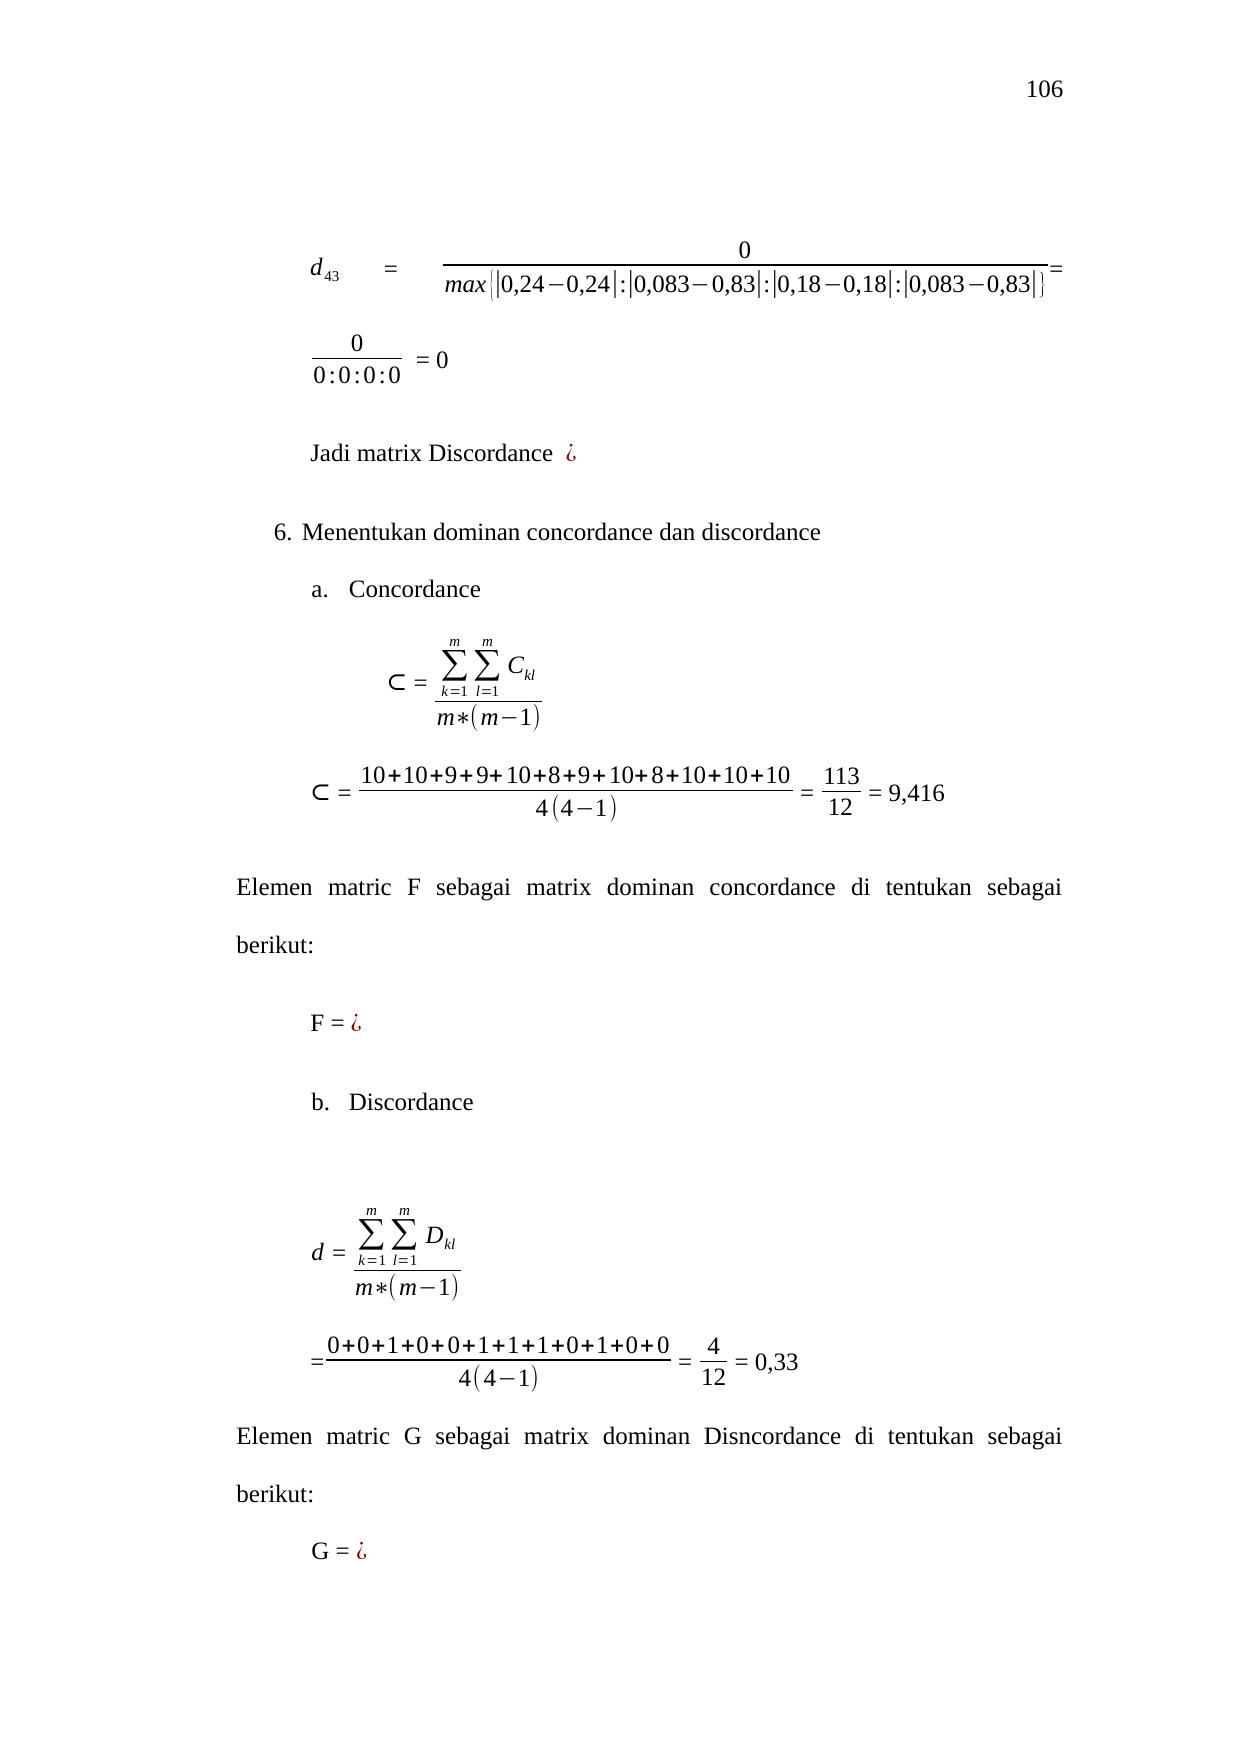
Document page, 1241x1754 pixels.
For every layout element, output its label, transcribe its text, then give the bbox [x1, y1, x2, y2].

text = [327, 632, 1063, 733]
text Elemen matric F sebagai matrix dominan concordance di tentukan sebagai berikut: [236, 872, 1063, 959]
text Elemen matric G sebagai matrix dominan Disncordance di tentukan sebagai berikut: [236, 1421, 1063, 1507]
text = = = 0 [310, 236, 1063, 389]
list Menentukan dominan concordance dan discordance [274, 517, 1063, 546]
text = [274, 1202, 1063, 1302]
text = = = 9,416 [310, 762, 1063, 823]
list Discordance [311, 1087, 1063, 1115]
text F = [310, 1008, 1063, 1037]
list Concordance [311, 574, 1063, 603]
text Jadi matrix Discordance [310, 438, 1063, 467]
text = = = 0,33 [310, 1331, 1063, 1392]
text G = [252, 1536, 1063, 1565]
